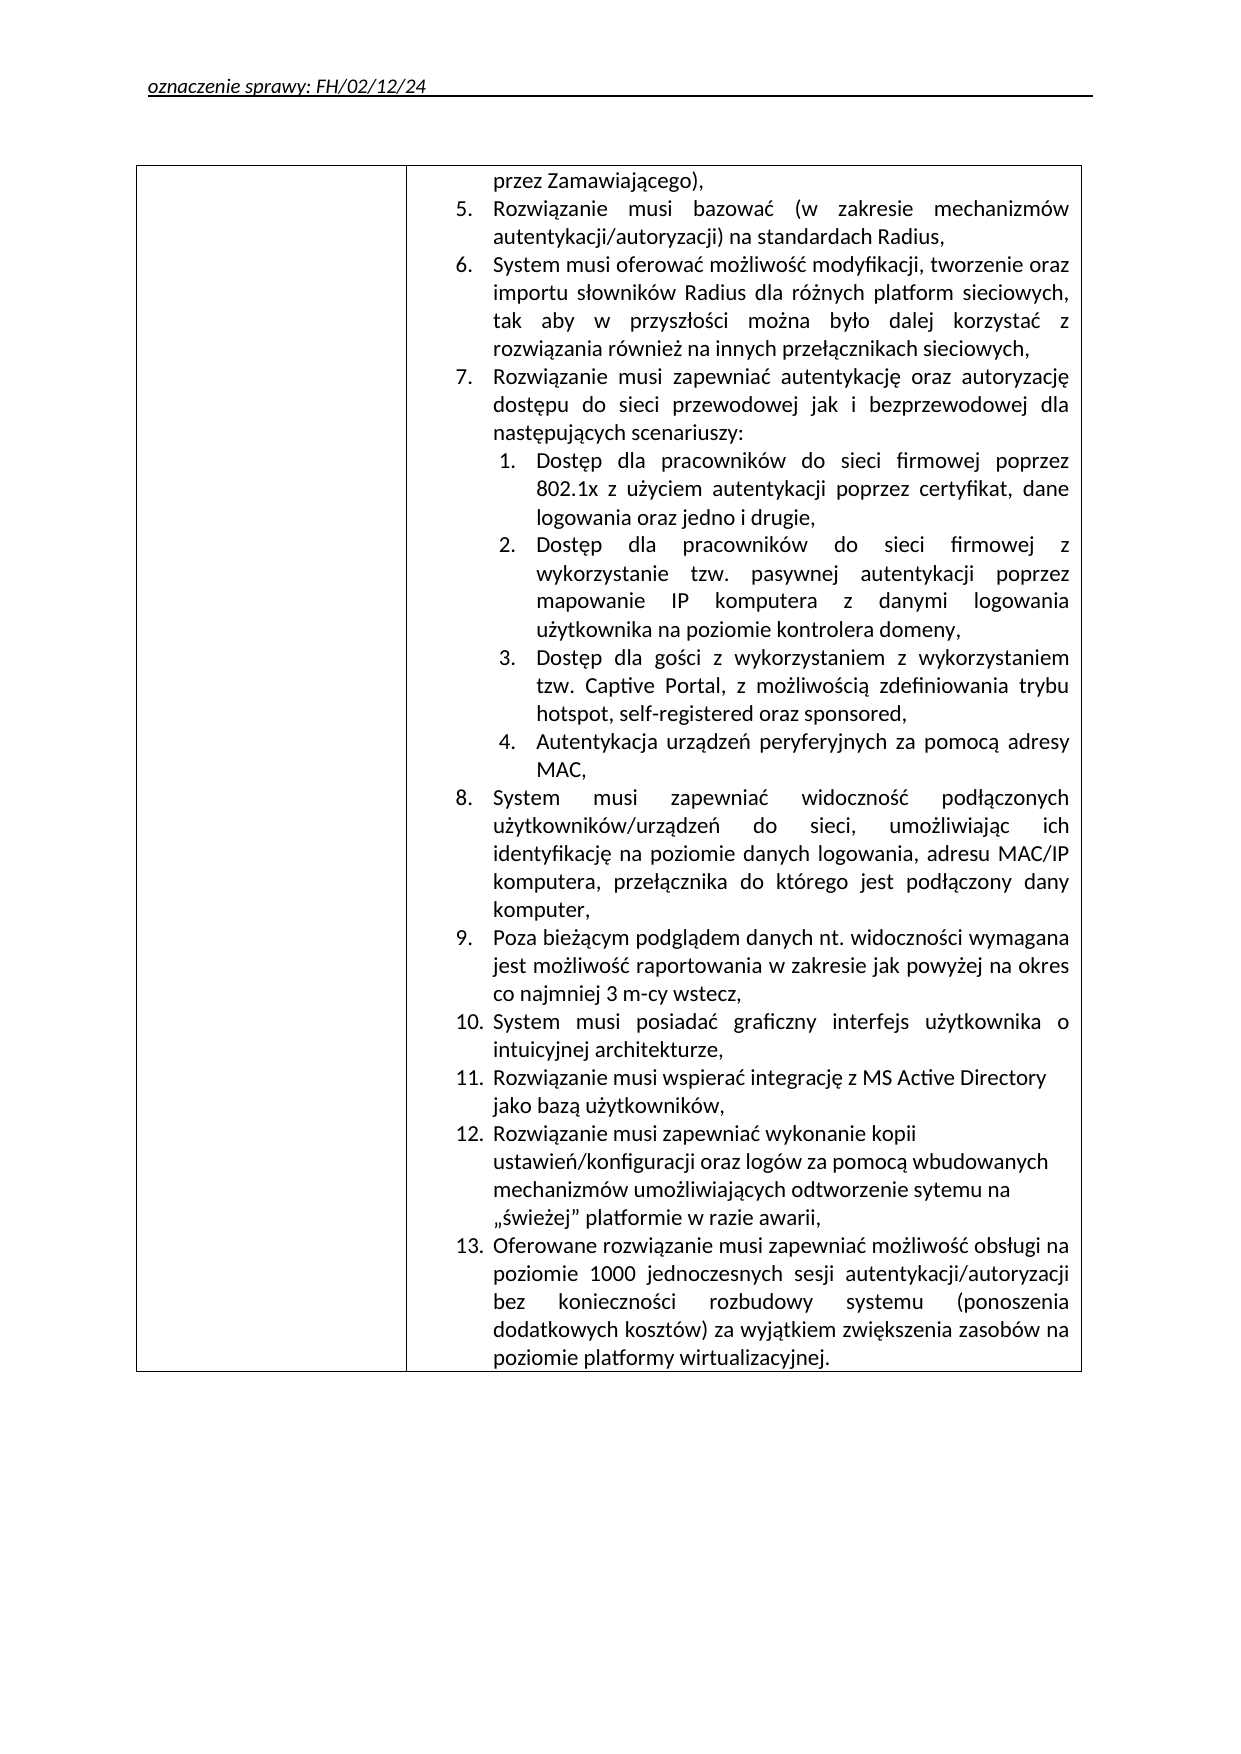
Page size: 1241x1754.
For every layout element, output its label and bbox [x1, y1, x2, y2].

table_cell [137, 166, 406, 1371]
table_cell [407, 166, 1081, 1371]
